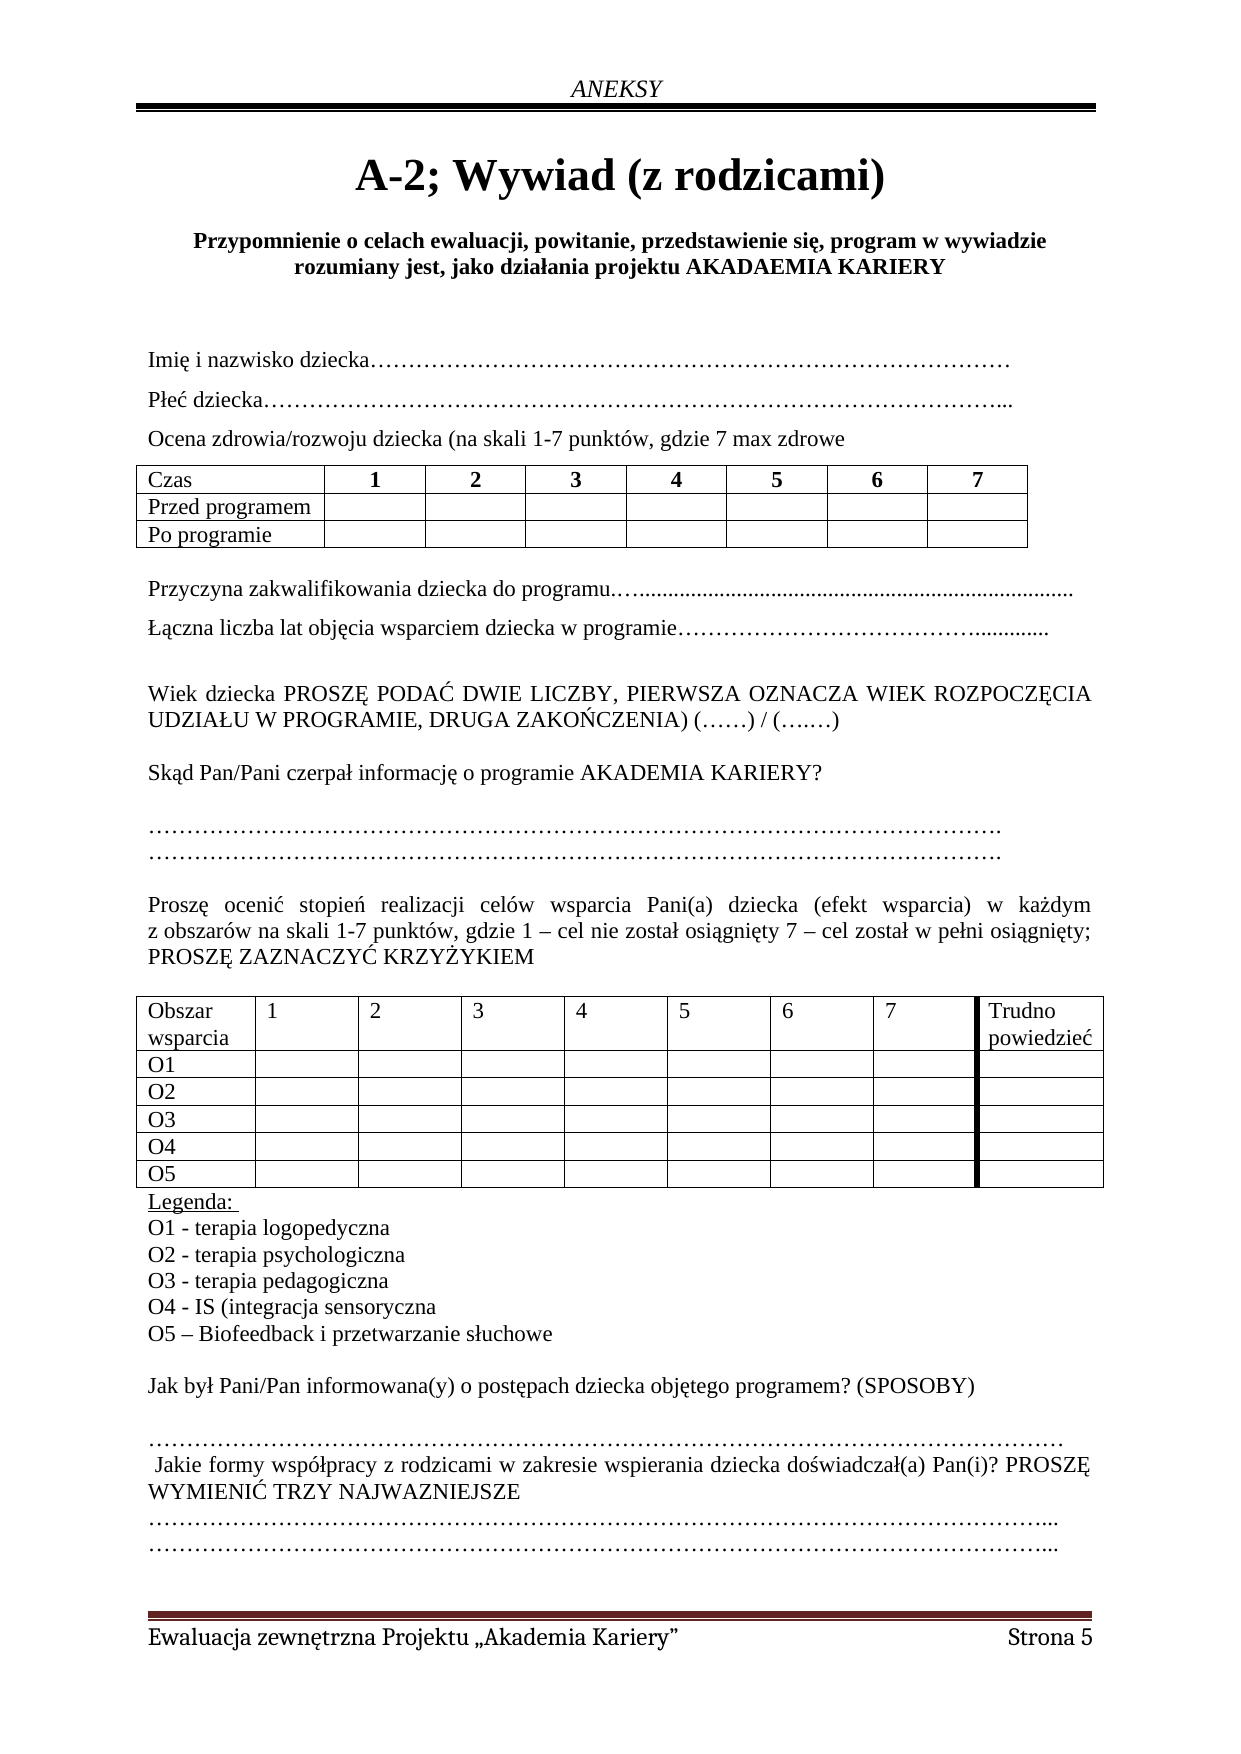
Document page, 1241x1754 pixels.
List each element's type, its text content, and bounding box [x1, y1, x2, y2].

text Jakie formy współpracy z rodzicami w zakresie wspierania dziecka doświadczał(a) Pan(i)? PROSZĘ WYMIENIĆ TRZY NAJWAZNIEJSZE [148, 1451, 1092, 1504]
table_header 2 [359, 997, 461, 1050]
text O5 – Biofeedback i przetwarzanie słuchowe [148, 1320, 1092, 1346]
table_cell [256, 1106, 358, 1132]
table_cell [980, 1106, 1103, 1132]
table_cell [325, 494, 425, 520]
table_cell [668, 1078, 770, 1105]
text Proszę ocenić stopień realizacji celów wsparcia Pani(a) dziecka (efekt wsparcia) w każdym z obszarów na skali 1-7 punktów, gdzie 1 – cel nie został osiągnięty 7 – cel został w pełni osiągnięty; PROSZĘ ZAZNAczyć krzyżYkiem [148, 891, 1092, 970]
table_cell [565, 1106, 667, 1132]
text O1 - terapia logopedyczna [148, 1214, 1092, 1241]
table_cell [874, 1133, 974, 1159]
text ………………………………………………………………………………………………………… [148, 1425, 1092, 1451]
table_cell [980, 1161, 1103, 1187]
table_cell [771, 1161, 873, 1187]
table_header 4 [565, 997, 667, 1050]
table_header 7 [874, 997, 974, 1050]
table_cell [526, 521, 626, 547]
table_header 6 [828, 466, 927, 492]
table_cell [928, 494, 1027, 520]
table_header Obszar wsparcia [137, 997, 255, 1050]
table_cell O3 [137, 1106, 255, 1132]
table_cell O4 [137, 1133, 255, 1159]
table_cell [462, 1078, 564, 1105]
table_header 2 [426, 466, 525, 492]
table_cell O5 [137, 1161, 255, 1187]
table_cell [565, 1051, 667, 1077]
table_cell [256, 1051, 358, 1077]
table_cell [771, 1133, 873, 1159]
table_cell [359, 1161, 461, 1187]
table_cell [565, 1078, 667, 1105]
table_header 7 [928, 466, 1027, 492]
table_cell [627, 494, 726, 520]
table_header 6 [771, 997, 873, 1050]
table_cell [727, 521, 827, 547]
table_cell [928, 521, 1027, 547]
text Legenda: [148, 1188, 1092, 1214]
text Skąd Pan/Pani czerpał informację o programie AKADEMIA KARIERY? [148, 759, 1092, 785]
table_cell [256, 1133, 358, 1159]
table_cell [325, 521, 425, 547]
table_cell [462, 1133, 564, 1159]
table_cell [256, 1161, 358, 1187]
table_cell [980, 1133, 1103, 1159]
text A-2; Wywiad (z rodzicami) [148, 148, 1092, 200]
table_cell [462, 1161, 564, 1187]
table_cell [668, 1106, 770, 1132]
table_cell [426, 521, 525, 547]
table_cell [874, 1161, 974, 1187]
table_header 4 [627, 466, 726, 492]
table_header 1 [256, 997, 358, 1050]
text Łączna liczba lat objęcia wsparciem dziecka w programie…………………………………............. [148, 614, 1092, 640]
table_cell [462, 1106, 564, 1132]
table_cell [627, 521, 726, 547]
text Ocena zdrowia/rozwoju dziecka (na skali 1-7 punktów, gdzie 7 max zdrowe [148, 426, 1092, 452]
text Przyczyna zakwalifikowania dziecka do programu.…............................................................................ [148, 574, 1092, 601]
text Imię i nazwisko dziecka………………………………………………………………………… [148, 347, 1092, 373]
table_cell [771, 1106, 873, 1132]
table_cell [980, 1078, 1103, 1105]
table_header 3 [526, 466, 626, 492]
text Przypomnienie o celach ewaluacji, powitanie, przedstawienie się, program w wywiadzie rozumiany jest, jako działania projektu AKADAEMIA KARIERY [148, 227, 1092, 279]
table_cell [874, 1078, 974, 1105]
table_cell [526, 494, 626, 520]
text Płeć dziecka……………………………………………………………………………………... [148, 386, 1092, 412]
table_header Czas [137, 466, 324, 492]
table_cell Po programie [137, 521, 324, 547]
table_cell [256, 1078, 358, 1105]
text …………………………………………………………………………………………………. [148, 812, 1092, 838]
table_cell Przed programem [137, 494, 324, 520]
table_header 5 [668, 997, 770, 1050]
table_cell [359, 1106, 461, 1132]
table_cell [668, 1133, 770, 1159]
table_cell [668, 1051, 770, 1077]
table_cell O2 [137, 1078, 255, 1105]
table_cell [565, 1161, 667, 1187]
table_cell [359, 1051, 461, 1077]
table_cell [727, 494, 827, 520]
table_cell O1 [137, 1051, 255, 1077]
table_header Trudno powiedzieć [980, 997, 1103, 1050]
text Jak był Pani/Pan informowana(y) o postępach dziecka objętego programem? (SPOSOBY) [148, 1372, 1092, 1399]
table_header 5 [727, 466, 827, 492]
text O2 - terapia psychologiczna [148, 1241, 1092, 1267]
table_cell [828, 521, 927, 547]
text …………………………………………………………………………………………………. [148, 838, 1092, 864]
table_cell [426, 494, 525, 520]
table_cell [828, 494, 927, 520]
table_cell [462, 1051, 564, 1077]
text O4 - IS (integracja sensoryczna [148, 1293, 1092, 1320]
table_cell [771, 1078, 873, 1105]
text Wiek dziecka proszę podać dwie liczby, pierwsza oznacza wiek rozpoczęcia udziału w programie, druga zakończenia) (……) / (….…) [148, 680, 1092, 733]
table_cell [771, 1051, 873, 1077]
text ………………………………………………………………………………………………………... [148, 1504, 1092, 1531]
table_cell [565, 1133, 667, 1159]
table_cell [980, 1051, 1103, 1077]
text O3 - terapia pedagogiczna [148, 1267, 1092, 1293]
table_header 1 [325, 466, 425, 492]
text ………………………………………………………………………………………………………... [148, 1531, 1092, 1557]
table_cell [359, 1078, 461, 1105]
table_header 3 [462, 997, 564, 1050]
table_cell [359, 1133, 461, 1159]
table_cell [668, 1161, 770, 1187]
table_cell [874, 1106, 974, 1132]
table_cell [874, 1051, 974, 1077]
